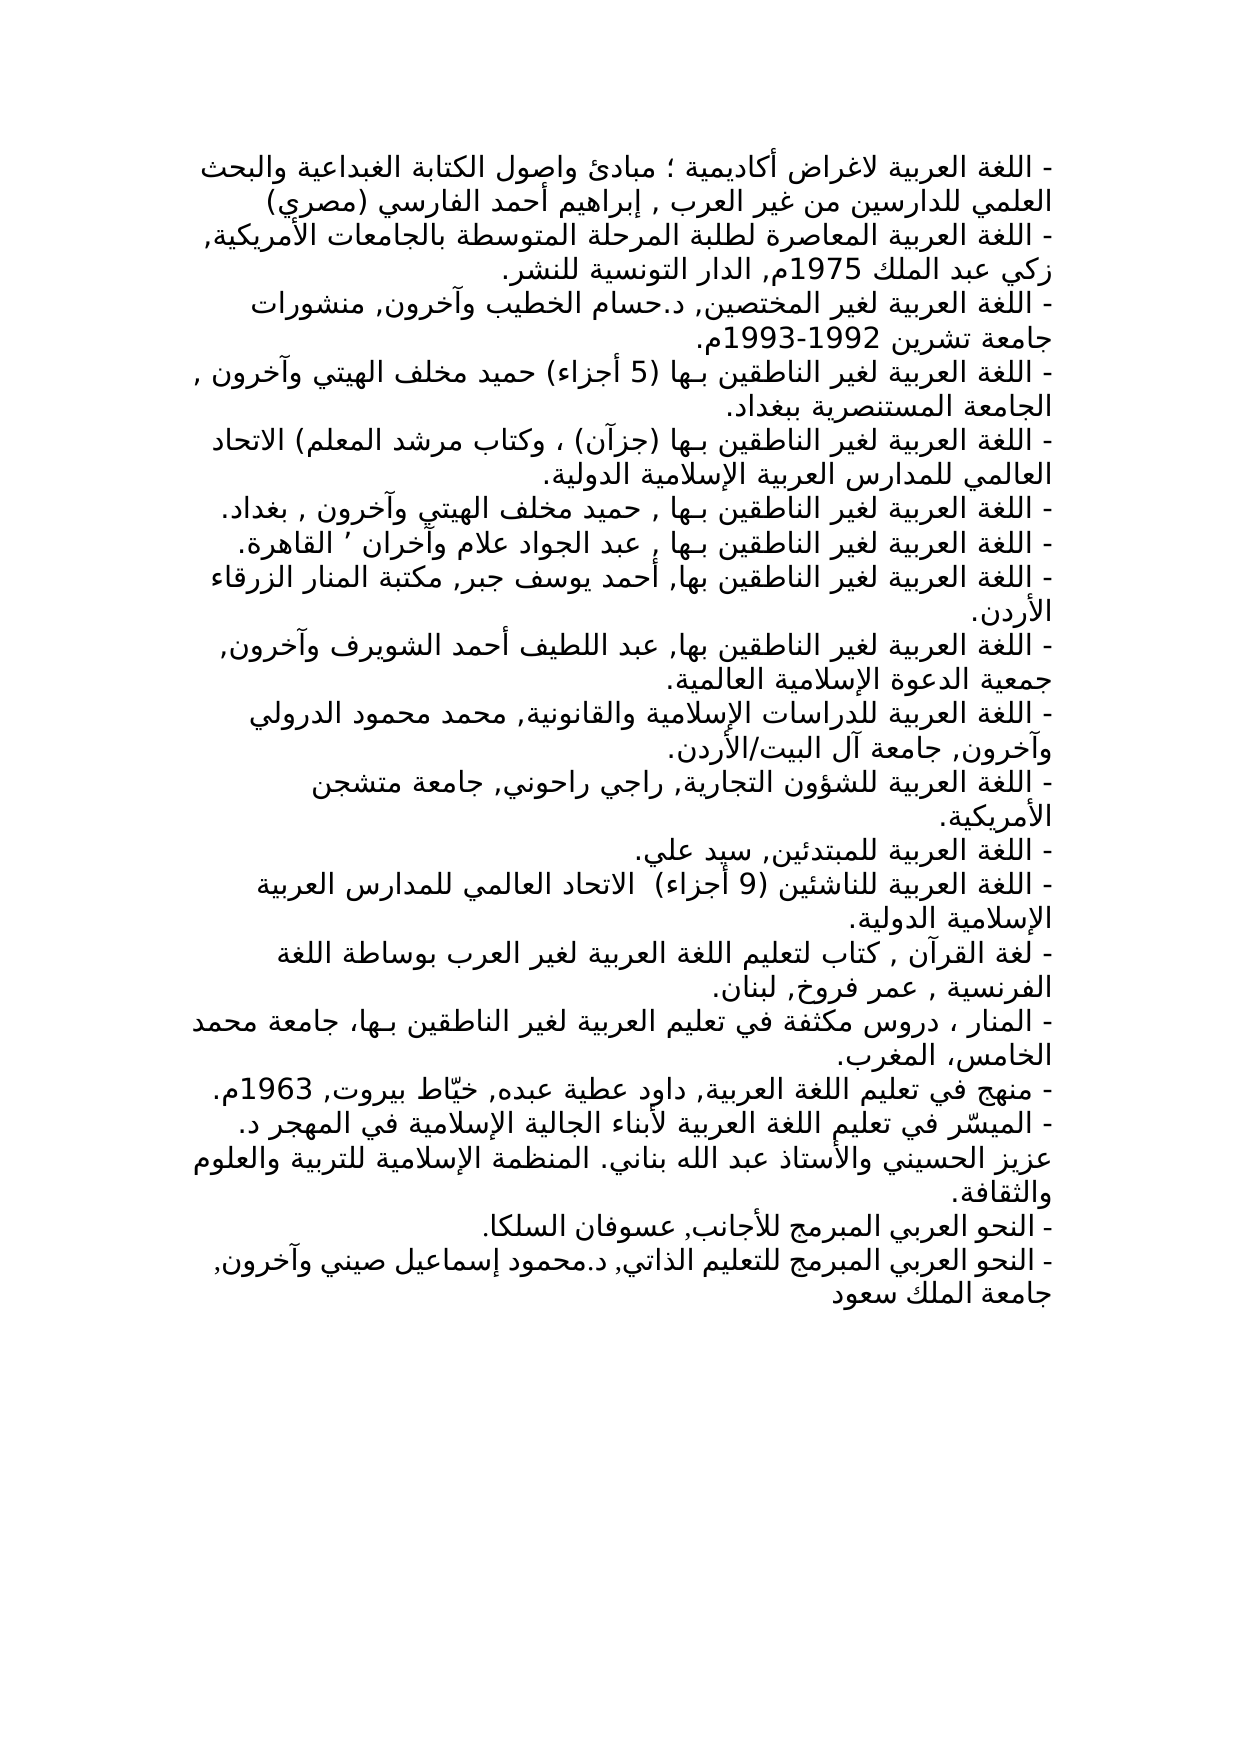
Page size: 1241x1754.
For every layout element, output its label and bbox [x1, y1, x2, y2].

text [187, 150, 1053, 1310]
